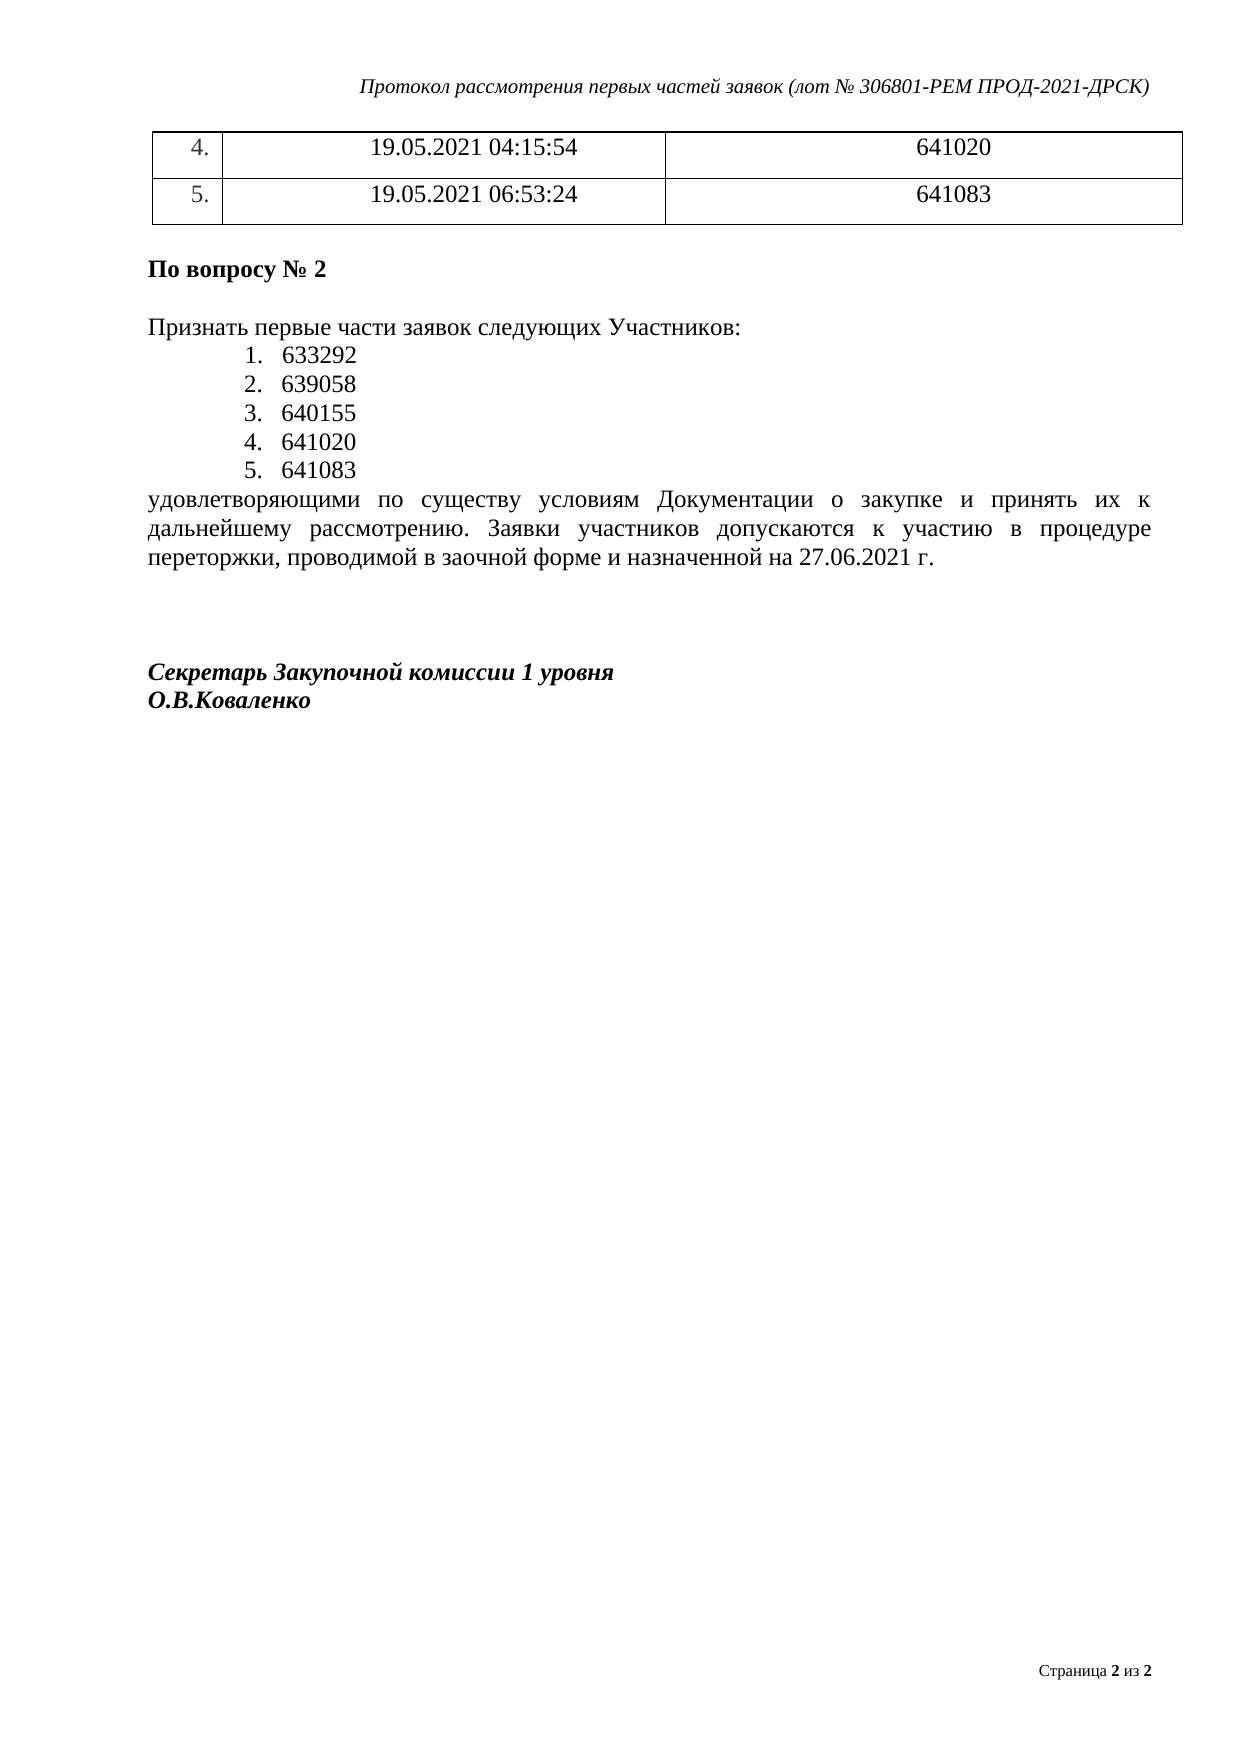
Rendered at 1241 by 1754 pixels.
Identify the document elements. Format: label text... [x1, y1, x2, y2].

table_cell [153, 133, 222, 178]
text По вопросу № 2 [148, 254, 1152, 283]
text Признать первые части заявок следующих Участников: [148, 312, 1152, 340]
text удовлетворяющими по существу условиям Документации о закупке и принять их к дальнейшему рассмотрению. Заявки участников допускаются к участию в процедуре переторжки, проводимой в заочной форме и назначенной на 27.06.2021 г. [148, 484, 1152, 570]
text Секретарь Закупочной комиссии 1 уровня О.В.Коваленко [148, 657, 1152, 714]
list 633292 [244, 340, 1152, 369]
list 640155 [244, 398, 1152, 427]
table_cell [153, 179, 222, 224]
list 641083 [244, 455, 1152, 484]
list 641020 [244, 427, 1152, 455]
list 639058 [244, 369, 1152, 398]
table_cell 19.05.2021 06:53:24 [223, 179, 665, 224]
table_cell 641083 [666, 179, 1182, 224]
table_cell 19.05.2021 04:15:54 [223, 133, 665, 178]
table_cell 641020 [666, 133, 1182, 178]
